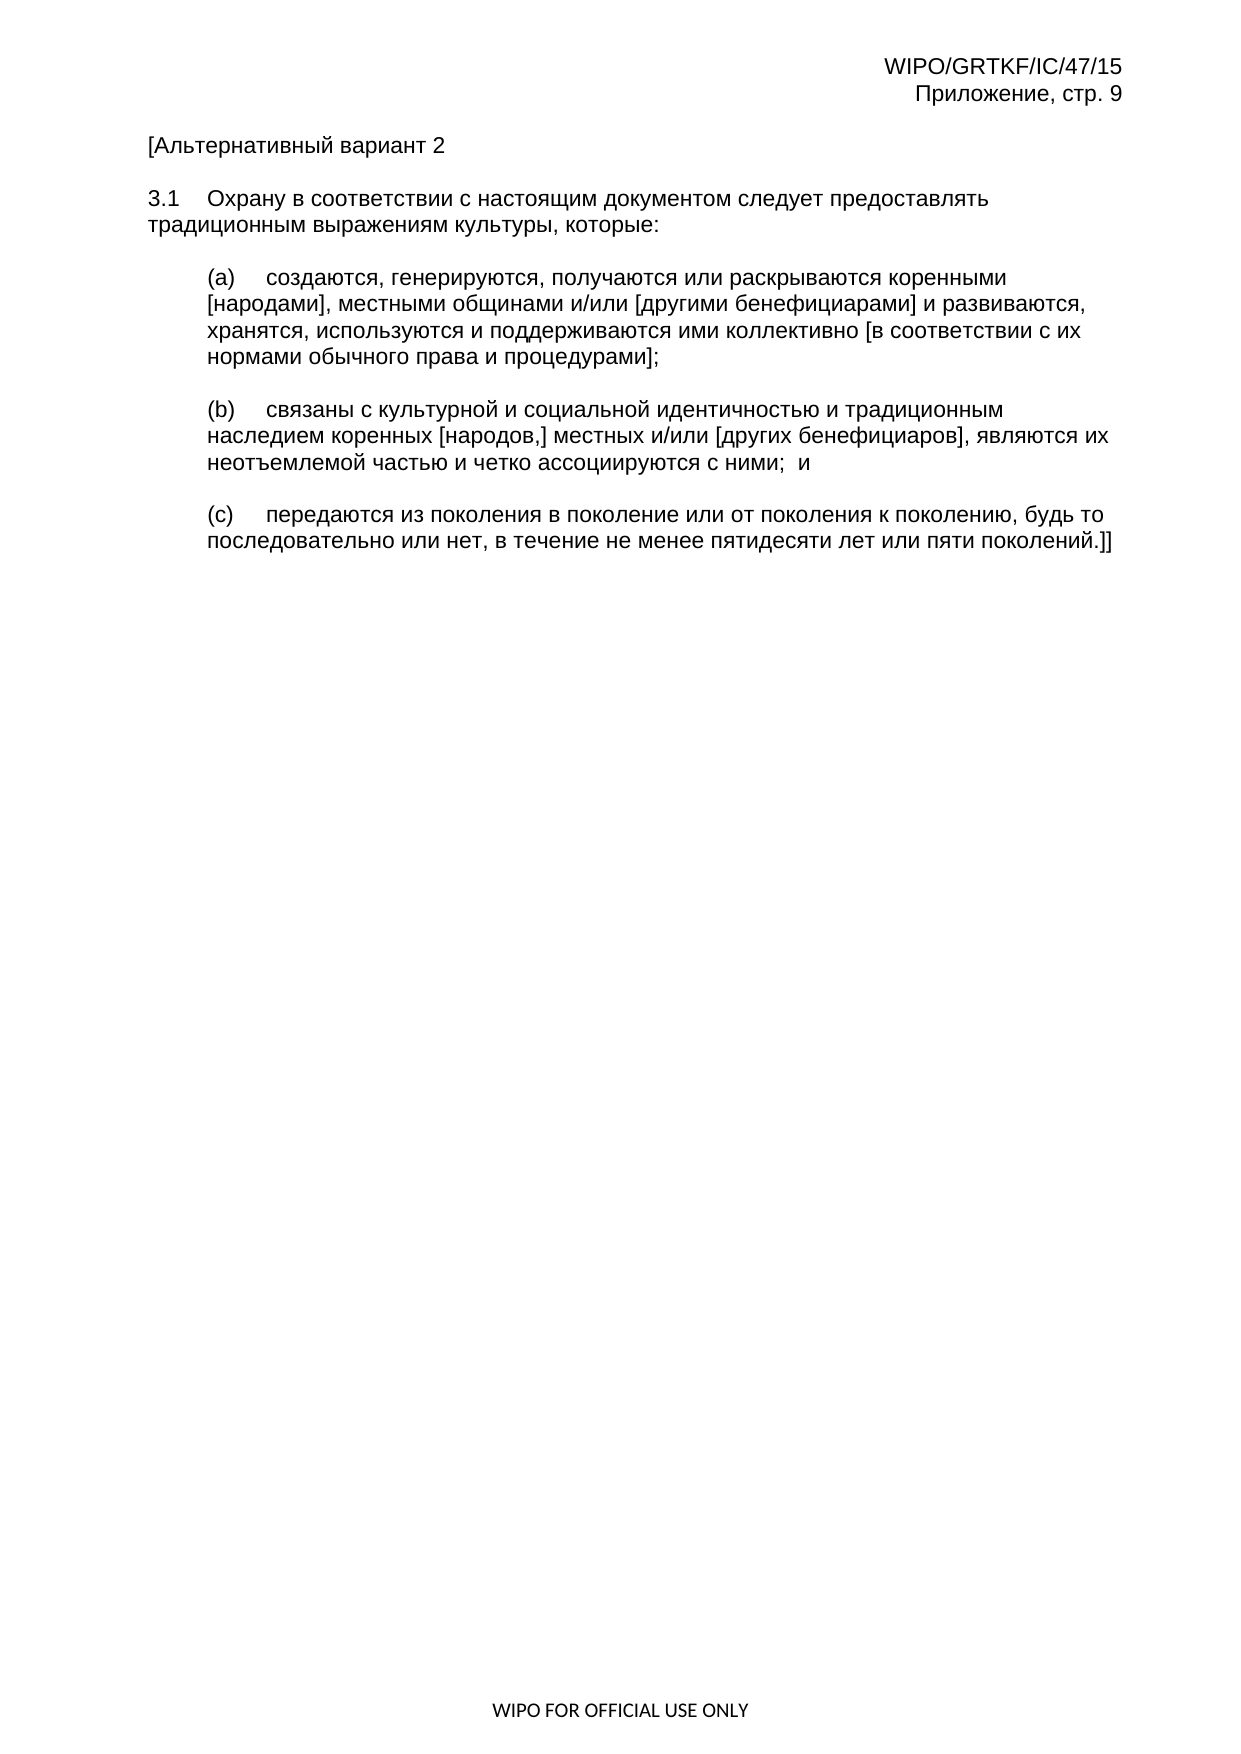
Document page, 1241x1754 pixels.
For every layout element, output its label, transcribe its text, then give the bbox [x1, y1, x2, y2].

text 3.1 Охрану в соответствии с настоящим документом следует предоставлять традиционным выражениям культуры, которые: [148, 185, 1122, 238]
list связаны с культурной и социальной идентичностью и традиционным наследием коренных [народов,] местных и/или [других бенефициаров], являются их неотъемлемой частью и четко ассоциируются с ними; и [207, 396, 1122, 475]
text [Альтернативный вариант 2 [148, 132, 1122, 158]
list передаются из поколения в поколение или от поколения к поколению, будь то последовательно или нет, в течение не менее пятидесяти лет или пяти поколений.]] [207, 501, 1122, 554]
list создаются, генерируются, получаются или раскрываются коренными [народами], местными общинами и/или [другими бенефициарами] и развиваются, хранятся, используются и поддерживаются ими коллективно [в соответствии с их нормами обычного права и процедурами]; [207, 264, 1122, 369]
